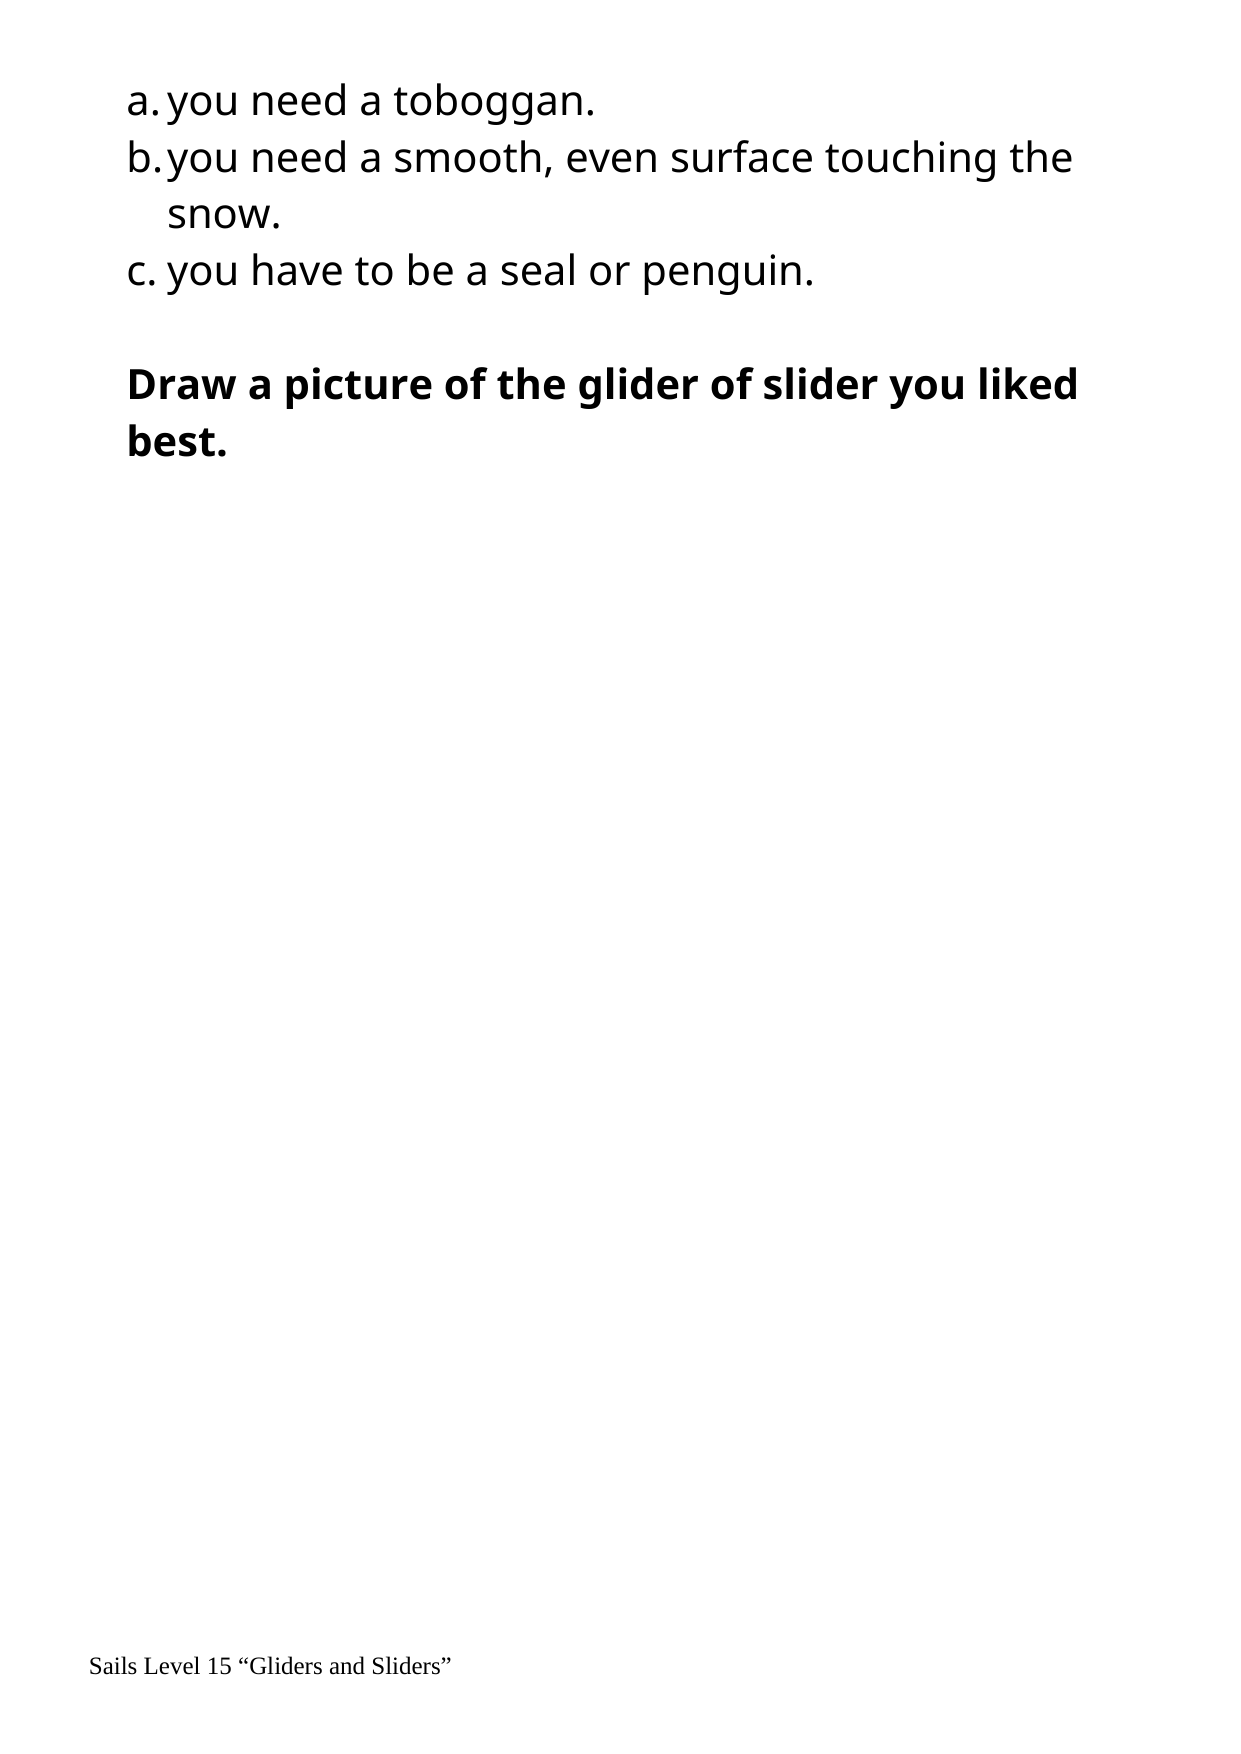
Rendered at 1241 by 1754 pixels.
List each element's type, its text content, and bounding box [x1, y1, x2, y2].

list you need a toboggan. [126, 71, 1152, 128]
list you need a smooth, even surface touching the snow. [126, 128, 1152, 241]
text Draw a picture of the glider of slider you liked best. [126, 355, 1152, 468]
list you have to be a seal or penguin. [126, 241, 1152, 298]
